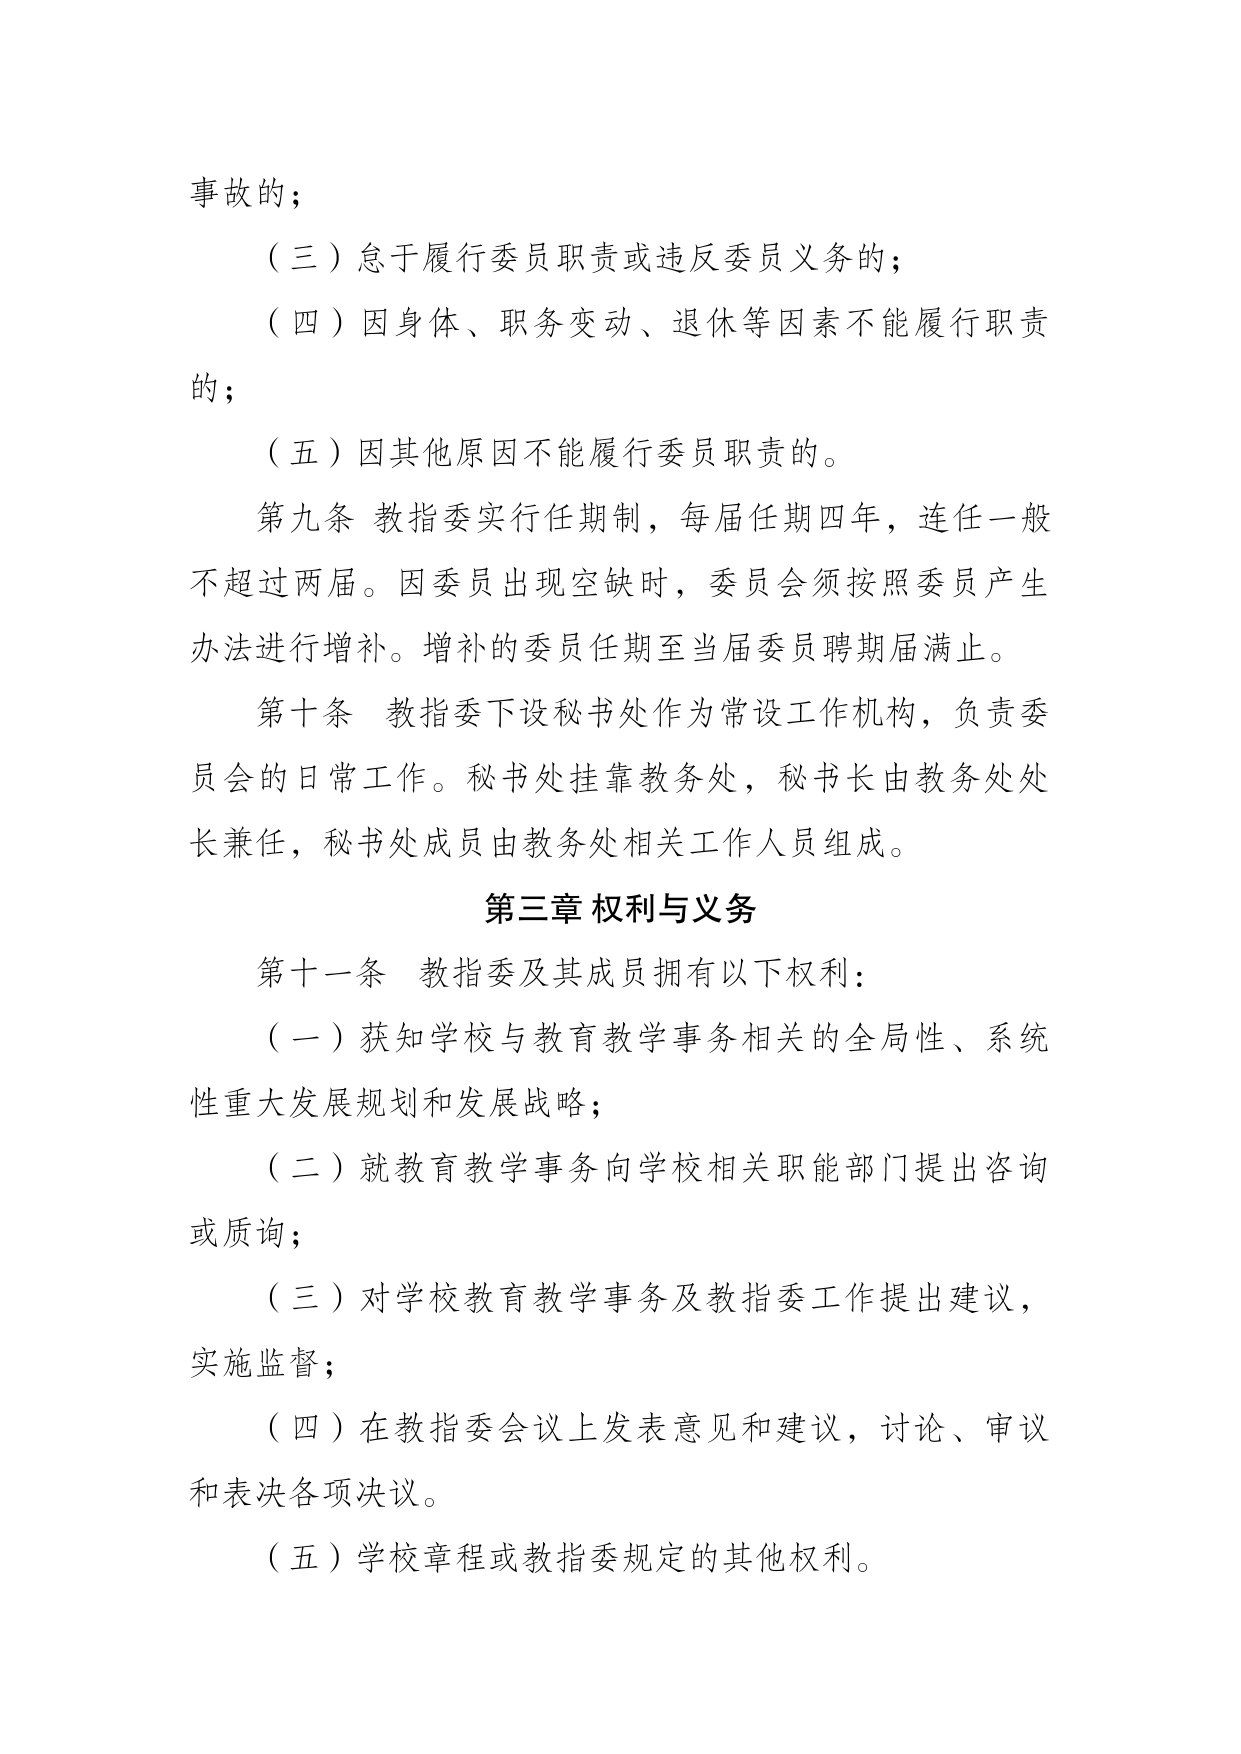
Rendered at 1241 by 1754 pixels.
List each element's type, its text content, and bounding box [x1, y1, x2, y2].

text （一）获知学校与教育教学事务相关的全局性、系统性重大发展规划和发展战略； [187, 1007, 1053, 1137]
text （五）因其他原因不能履行委员职责的。 [187, 422, 1053, 487]
text 第十条 教指委下设秘书处作为常设工作机构，负责委员会的日常工作。秘书处挂靠教务处，秘书长由教务处处长兼任，秘书处成员由教务处相关工作人员组成。 [187, 682, 1053, 877]
text （三）怠于履行委员职责或违反委员义务的； [187, 227, 1053, 292]
text 第九条 教指委实行任期制，每届任期四年，连任一般不超过两届。因委员出现空缺时，委员会须按照委员产生办法进行增补。增补的委员任期至当届委员聘期届满止。 [187, 487, 1053, 682]
text （二）就教育教学事务向学校相关职能部门提出咨询或质询； [187, 1137, 1053, 1267]
text （三）对学校教育教学事务及教指委工作提出建议，实施监督； [187, 1267, 1053, 1397]
text 第十一条 教指委及其成员拥有以下权利： [187, 942, 1053, 1007]
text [187, 162, 1053, 227]
text （四）因身体、职务变动、退休等因素不能履行职责的； [187, 292, 1053, 422]
text （五）学校章程或教指委规定的其他权利。 [187, 1527, 1053, 1592]
text （四）在教指委会议上发表意见和建议，讨论、审议和表决各项决议。 [187, 1397, 1053, 1527]
text 第三章 权利与义务 [187, 877, 1053, 942]
